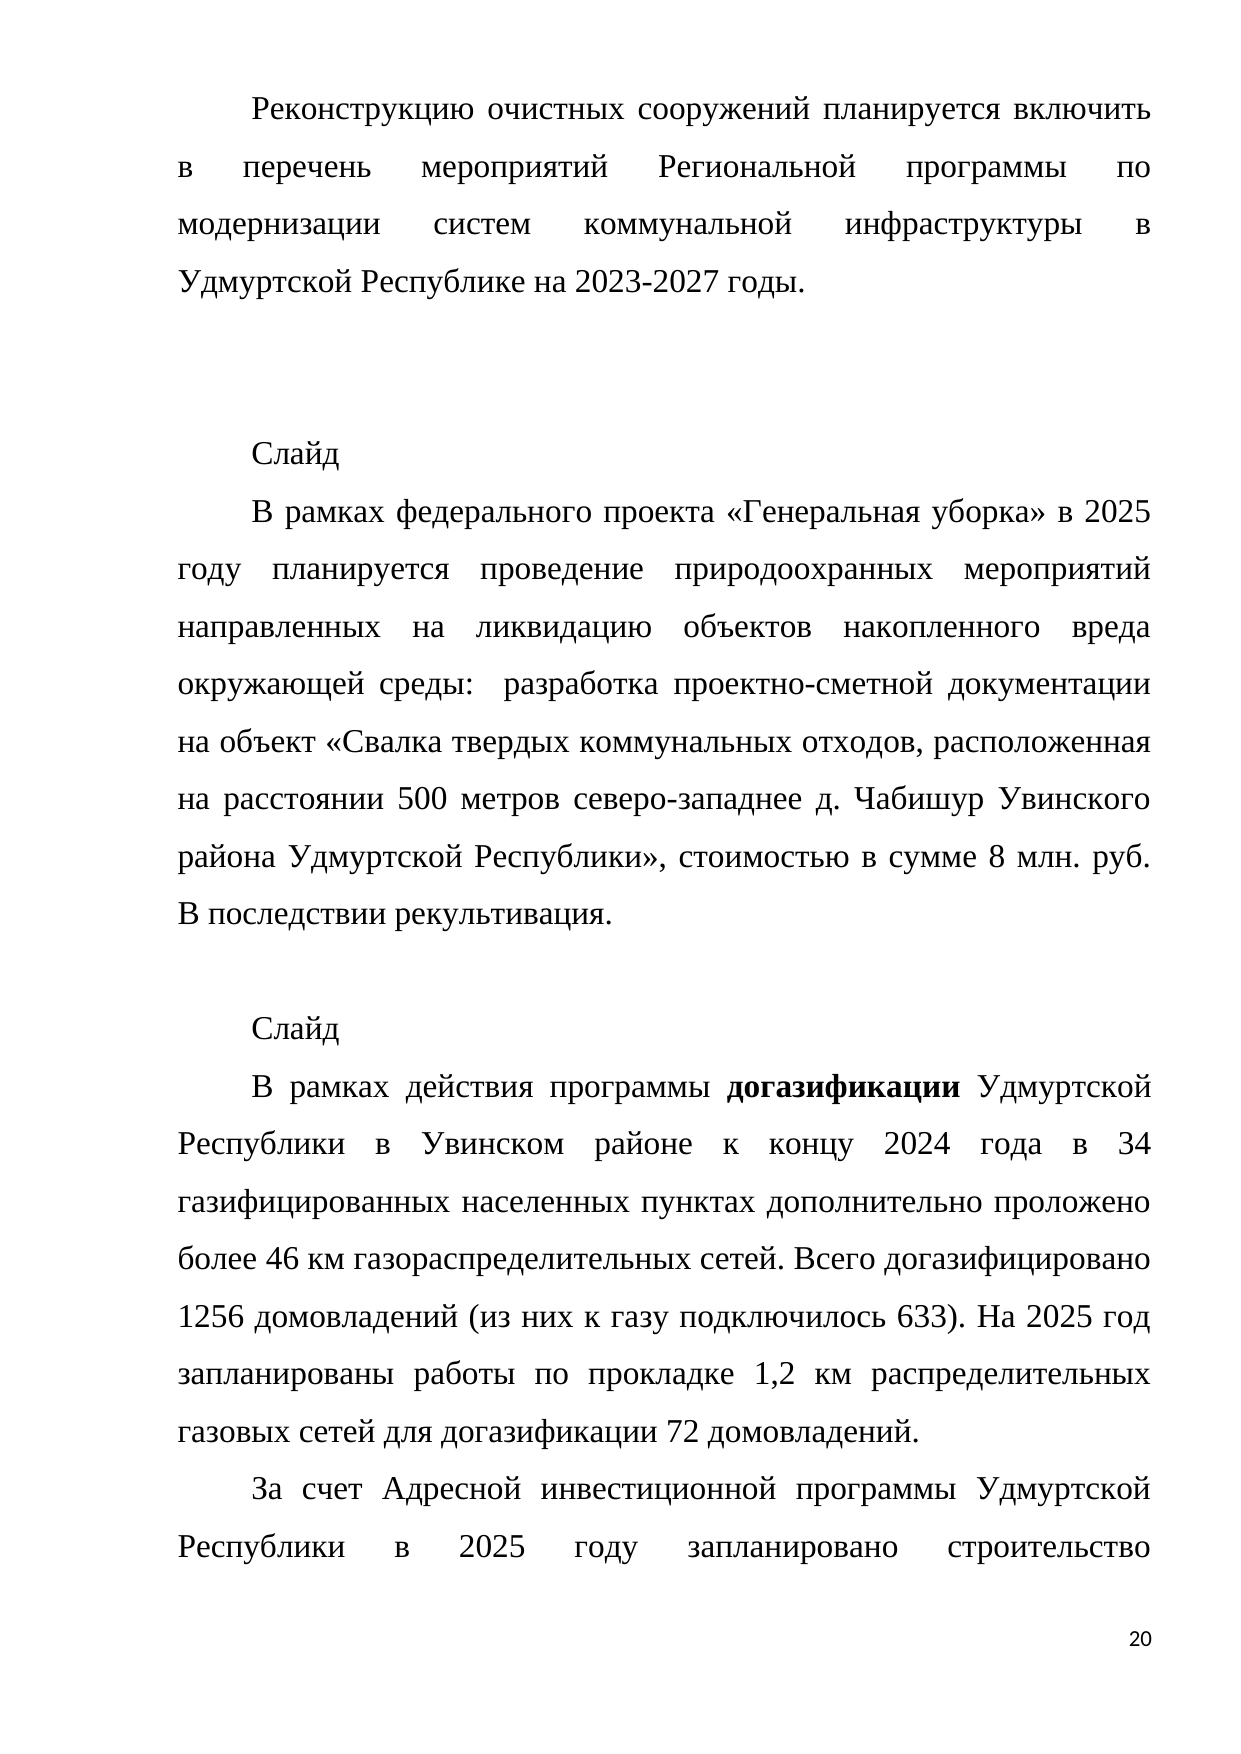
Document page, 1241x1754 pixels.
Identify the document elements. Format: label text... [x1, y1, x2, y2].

text В рамках действия программы догазификации Удмуртской Республики в Увинском районе к концу 2024 года в 34 газифицированных населенных пунктах дополнительно проложено более 46 км газораспределительных сетей. Всего догазифицировано 1256 домовладений (из них к газу подключилось 633). На 2025 год запланированы работы по прокладке 1,2 км распределительных газовых сетей для догазификации 72 домовладений. [177, 1066, 1152, 1449]
text Реконструкцию очистных сооружений планируется включить в перечень мероприятий Региональной программы по модернизации систем коммунальной инфраструктуры в Удмуртской Республике на 2023-2027 годы. [177, 89, 1152, 299]
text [177, 1469, 1152, 1564]
text Слайд [177, 434, 1152, 472]
text Слайд [177, 1009, 1152, 1047]
text В рамках федерального проекта «Генеральная уборка» в 2025 году планируется проведение природоохранных мероприятий направленных на ликвидацию объектов накопленного вреда окружающей среды: разработка проектно-сметной документации на объект «Свалка твердых коммунальных отходов, расположенная на расстоянии 500 метров северо-западнее д. Чабишур Увинского района Удмуртской Республики», стоимостью в сумме 8 млн. руб. В последствии рекультивация. [177, 491, 1152, 932]
